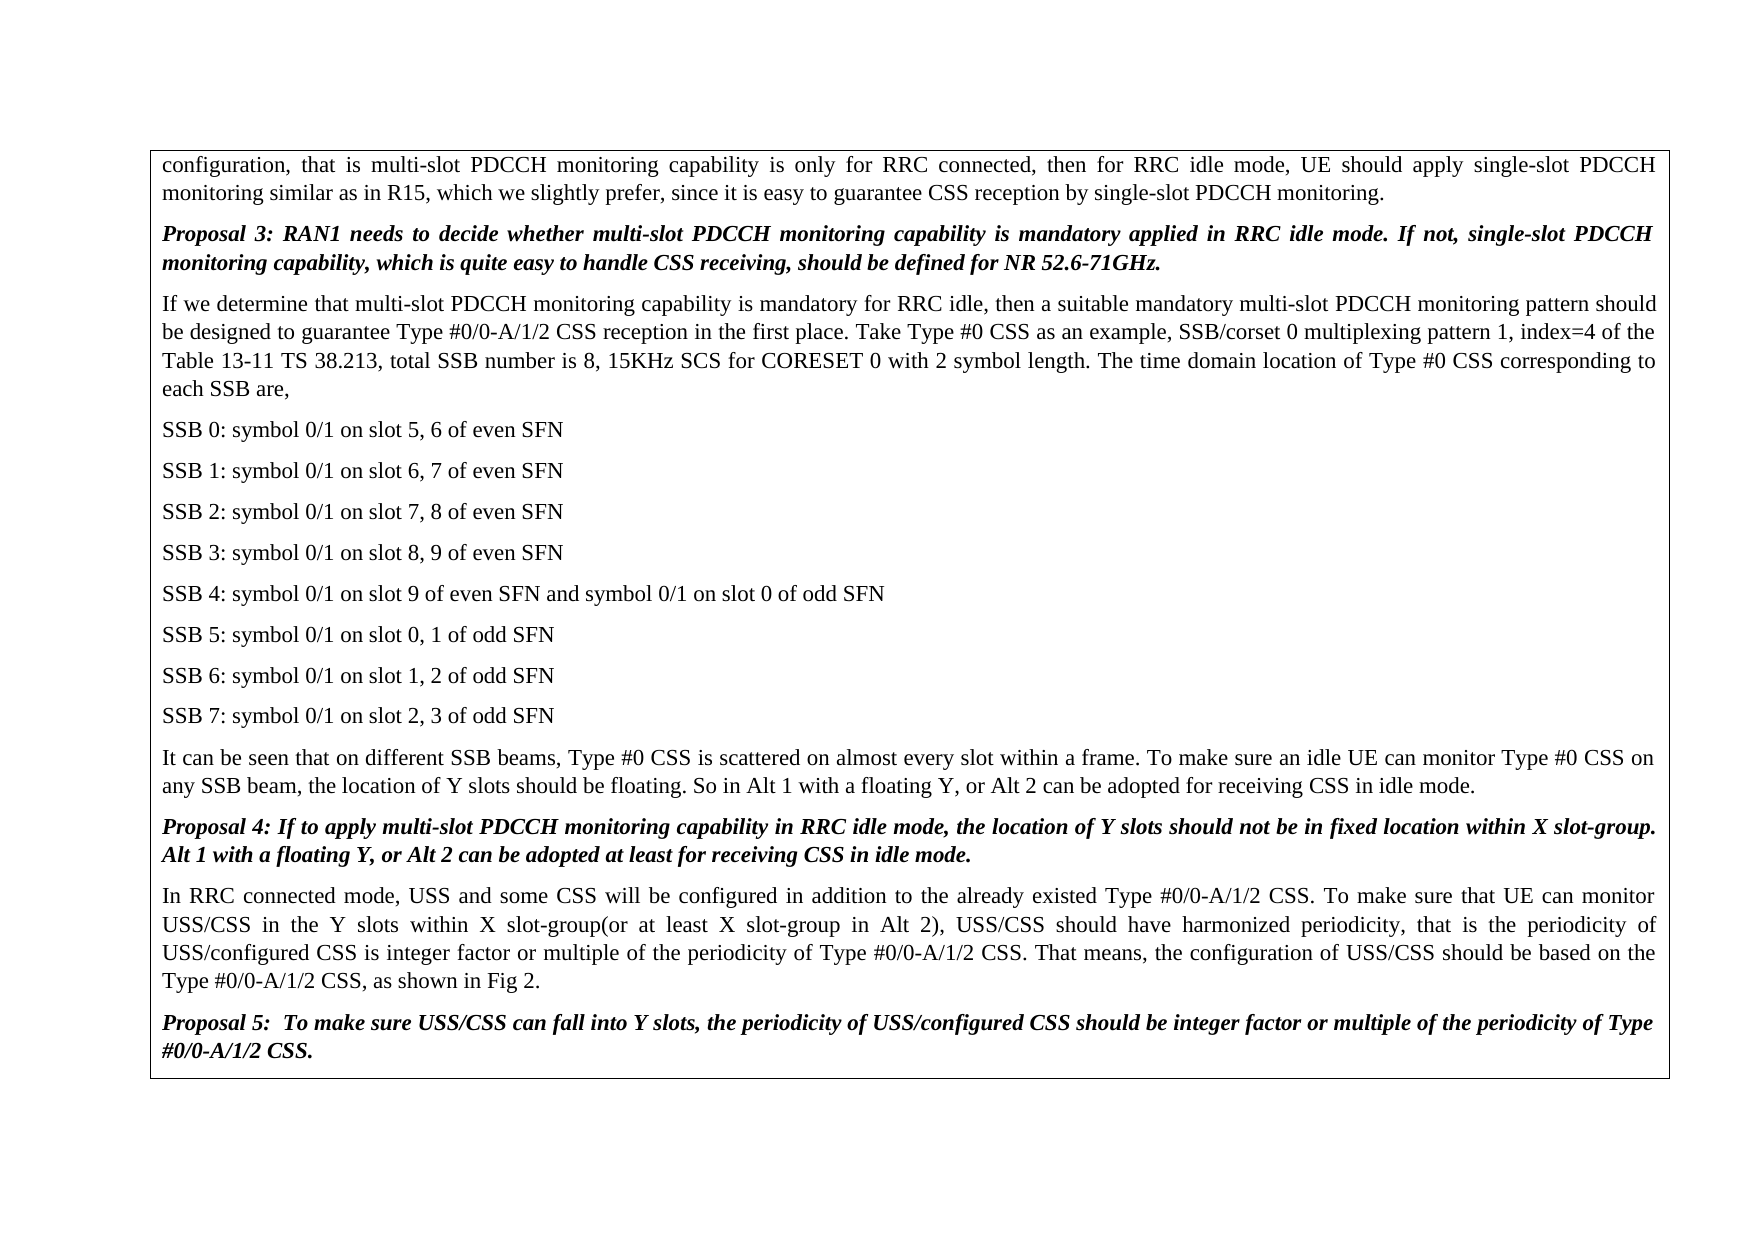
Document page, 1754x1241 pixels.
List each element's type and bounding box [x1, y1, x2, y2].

table_header [151, 151, 1669, 1078]
